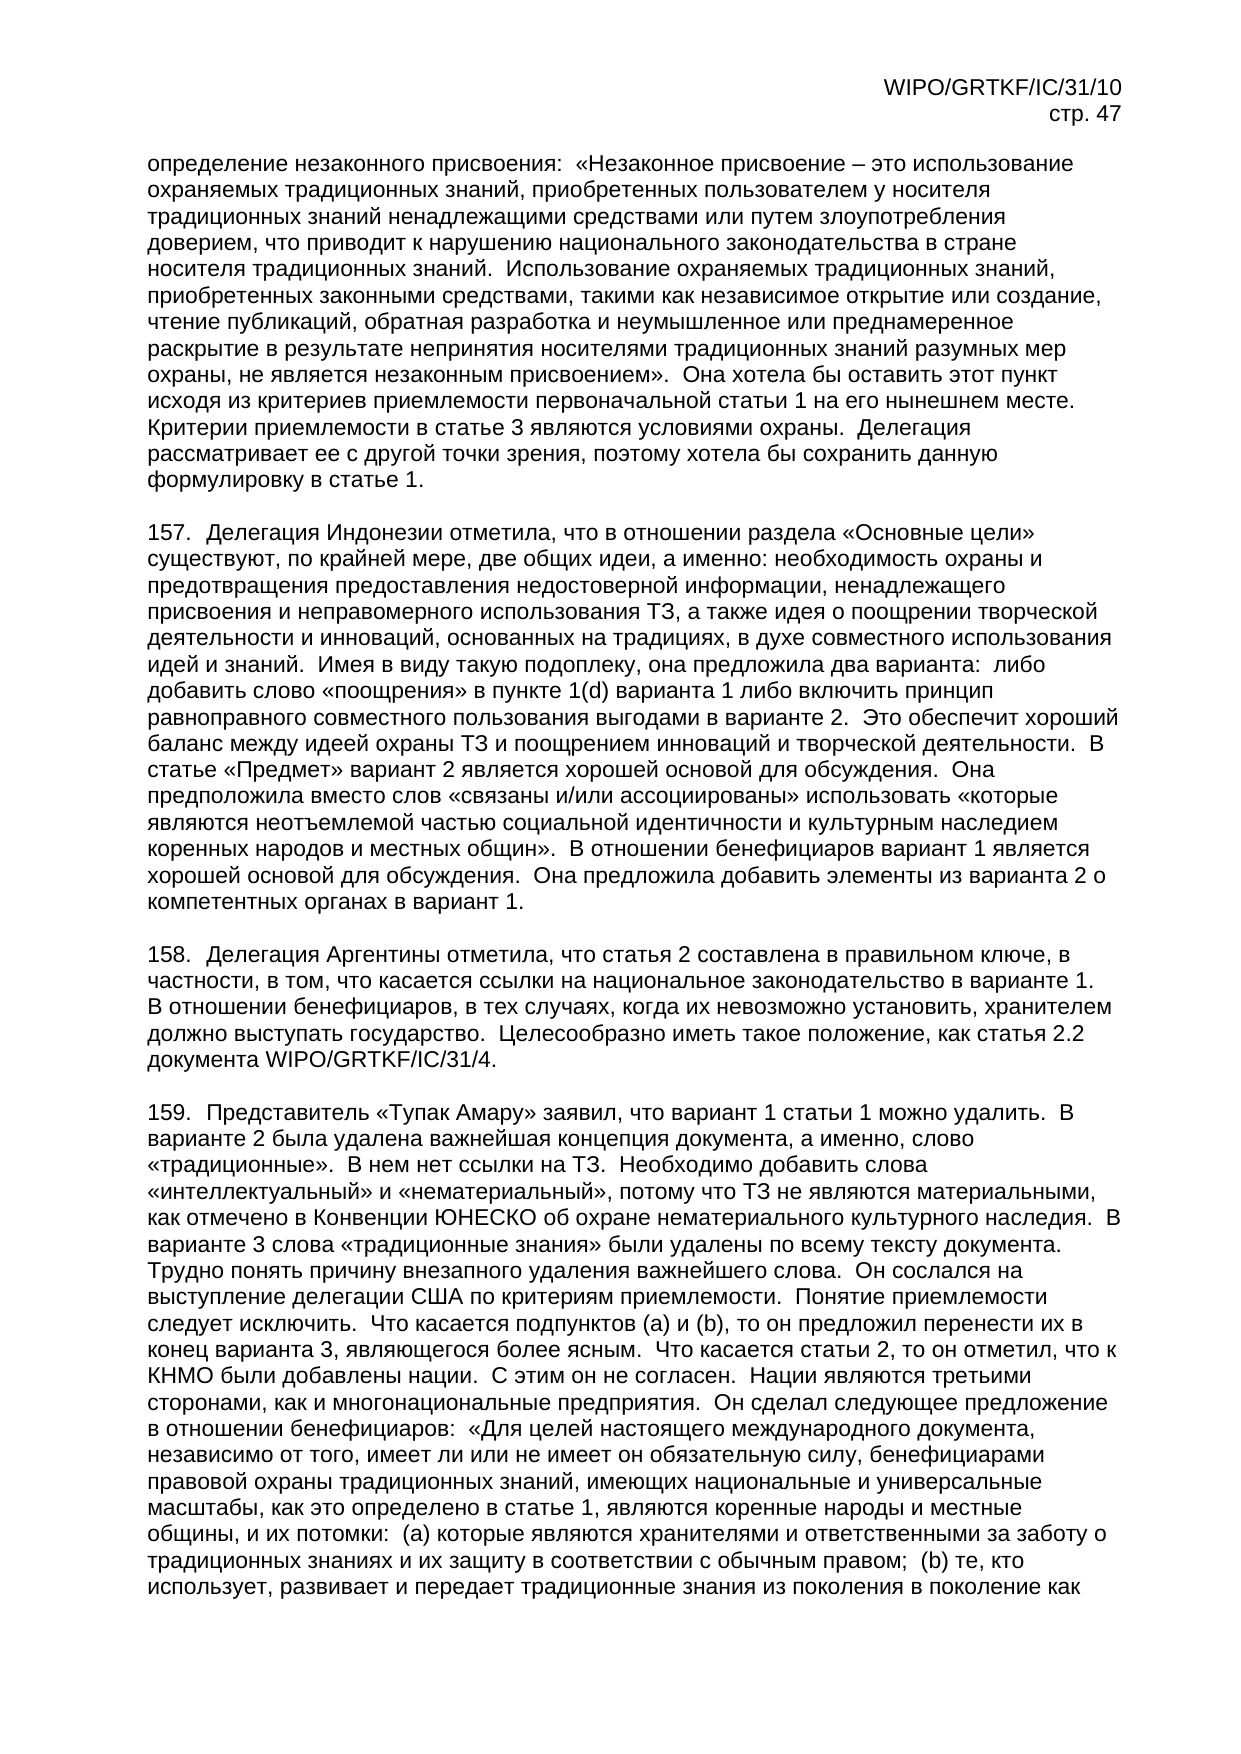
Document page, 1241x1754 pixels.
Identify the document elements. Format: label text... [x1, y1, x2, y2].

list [147, 150, 1122, 493]
list Делегация Индонезии отметила, что в отношении раздела «Основные цели» существуют, по крайней мере, две общих идеи, а именно: необходимость охраны и предотвращения предоставления недостоверной информации, ненадлежащего присвоения и неправомерного использования ТЗ, а также идея о поощрении творческой деятельности и инноваций, основанных на традициях, в духе совместного использования идей и знаний. Имея в виду такую подоплеку, она предложила два варианта: либо добавить слово «поощрения» в пункте 1(d) варианта 1 либо включить принцип равноправного совместного пользования выгодами в варианте 2. Это обеспечит хороший баланс между идеей охраны ТЗ и поощрением инноваций и творческой деятельности. В статье «Предмет» вариант 2 является хорошей основой для обсуждения. Она предположила вместо слов «связаны и/или ассоциированы» использовать «которые являются неотъемлемой частью социальной идентичности и культурным наследием коренных народов и местных общин». В отношении бенефициаров вариант 1 является хорошей основой для обсуждения. Она предложила добавить элементы из варианта 2 о компетентных органах в вариант 1. [147, 519, 1122, 914]
list Делегация Аргентины отметила, что статья 2 составлена в правильном ключе, в частности, в том, что касается ссылки на национальное законодательство в варианте 1. В отношении бенефициаров, в тех случаях, когда их невозможно установить, хранителем должно выступать государство. Целесообразно иметь такое положение, как статья 2.2 документа WIPO/GRTKF/IC/31/4. [147, 941, 1122, 1072]
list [147, 1099, 1122, 1599]
